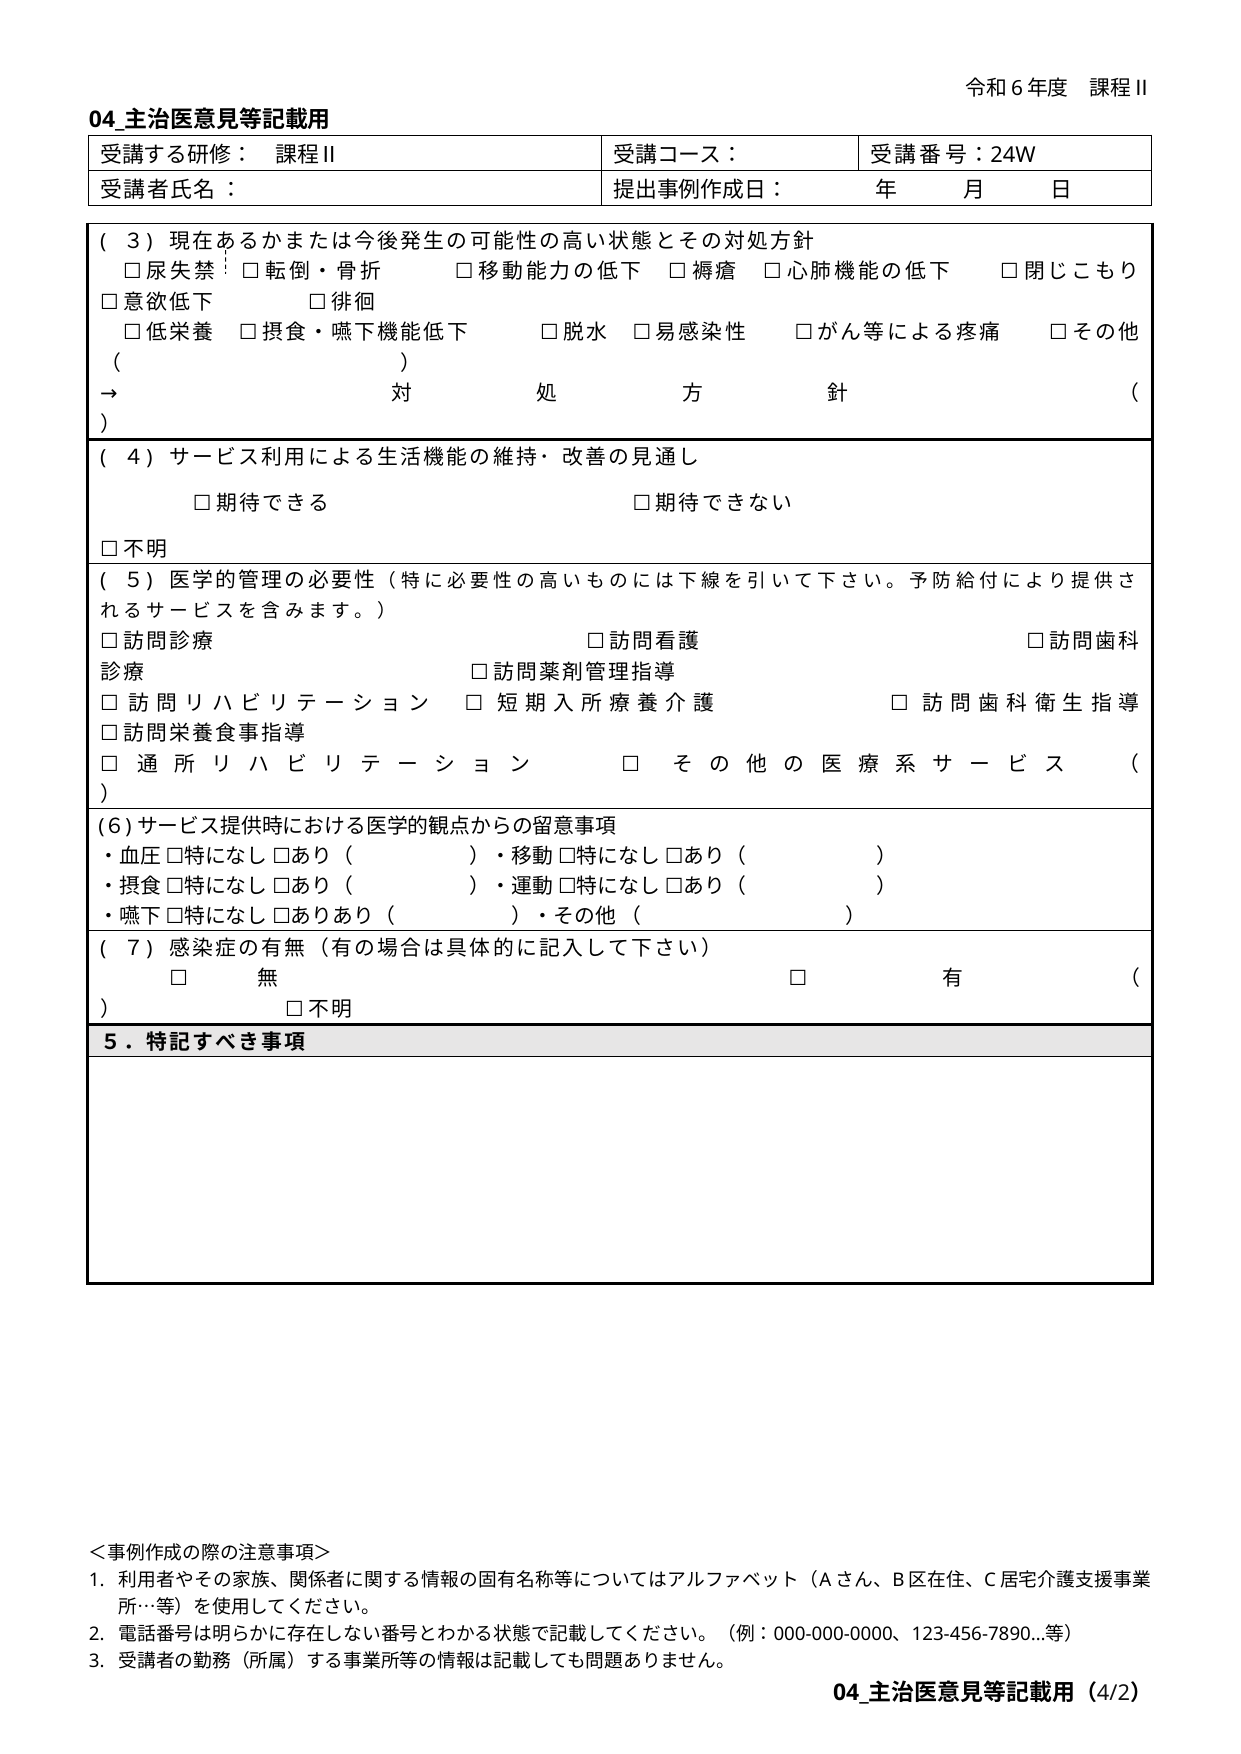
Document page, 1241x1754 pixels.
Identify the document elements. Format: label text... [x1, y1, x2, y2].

table_cell (７) 感染症の有無（有の場合は具体的に記入して下さい） 無 有 （ ） 不明 [89, 931, 1151, 1022]
table_cell (６) サービス提供時における医学的観点からの留意事項 ・血圧 特になし あり（ ）・移動 特になし あり（ ） ・摂食 特になし あり（ ）・運動 特になし あり（ ） ・嚥下 特になし ありあり（ ）・その他 （ ） [89, 809, 1151, 930]
table_cell (５) 医学的管理の必要性（特に必要性の高いものには下線を引いて下さい。予防給付により提供されるサービスを含みます。） 訪問診療 訪問看護 訪問歯科診療 訪問薬剤管理指導 訪問リハビリテーション 短期入所療養介護 訪問歯科衛生指導 訪問栄養食事指導 通所リハビリテーション その他の医療系サービス （ ） [89, 564, 1151, 808]
table_cell [89, 1057, 1151, 1282]
table_cell ５．特記すべき事項 [89, 1026, 1151, 1056]
table_cell (３) 現在あるかまたは今後発生の可能性の高い状態とその対処方針 尿失禁 転倒・骨折 移動能力の低下 褥瘡 心肺機能の低下 閉じこもり 意欲低下 徘徊 低栄養 摂食・嚥下機能低下 脱水 易感染性 がん等による疼痛 その他（ ） → 対処方針 （ ） [89, 224, 1151, 437]
table_cell (４)サービス利用による生活機能の維持･改善の見通し 期待できる 期待できない 不明 [89, 441, 1151, 563]
